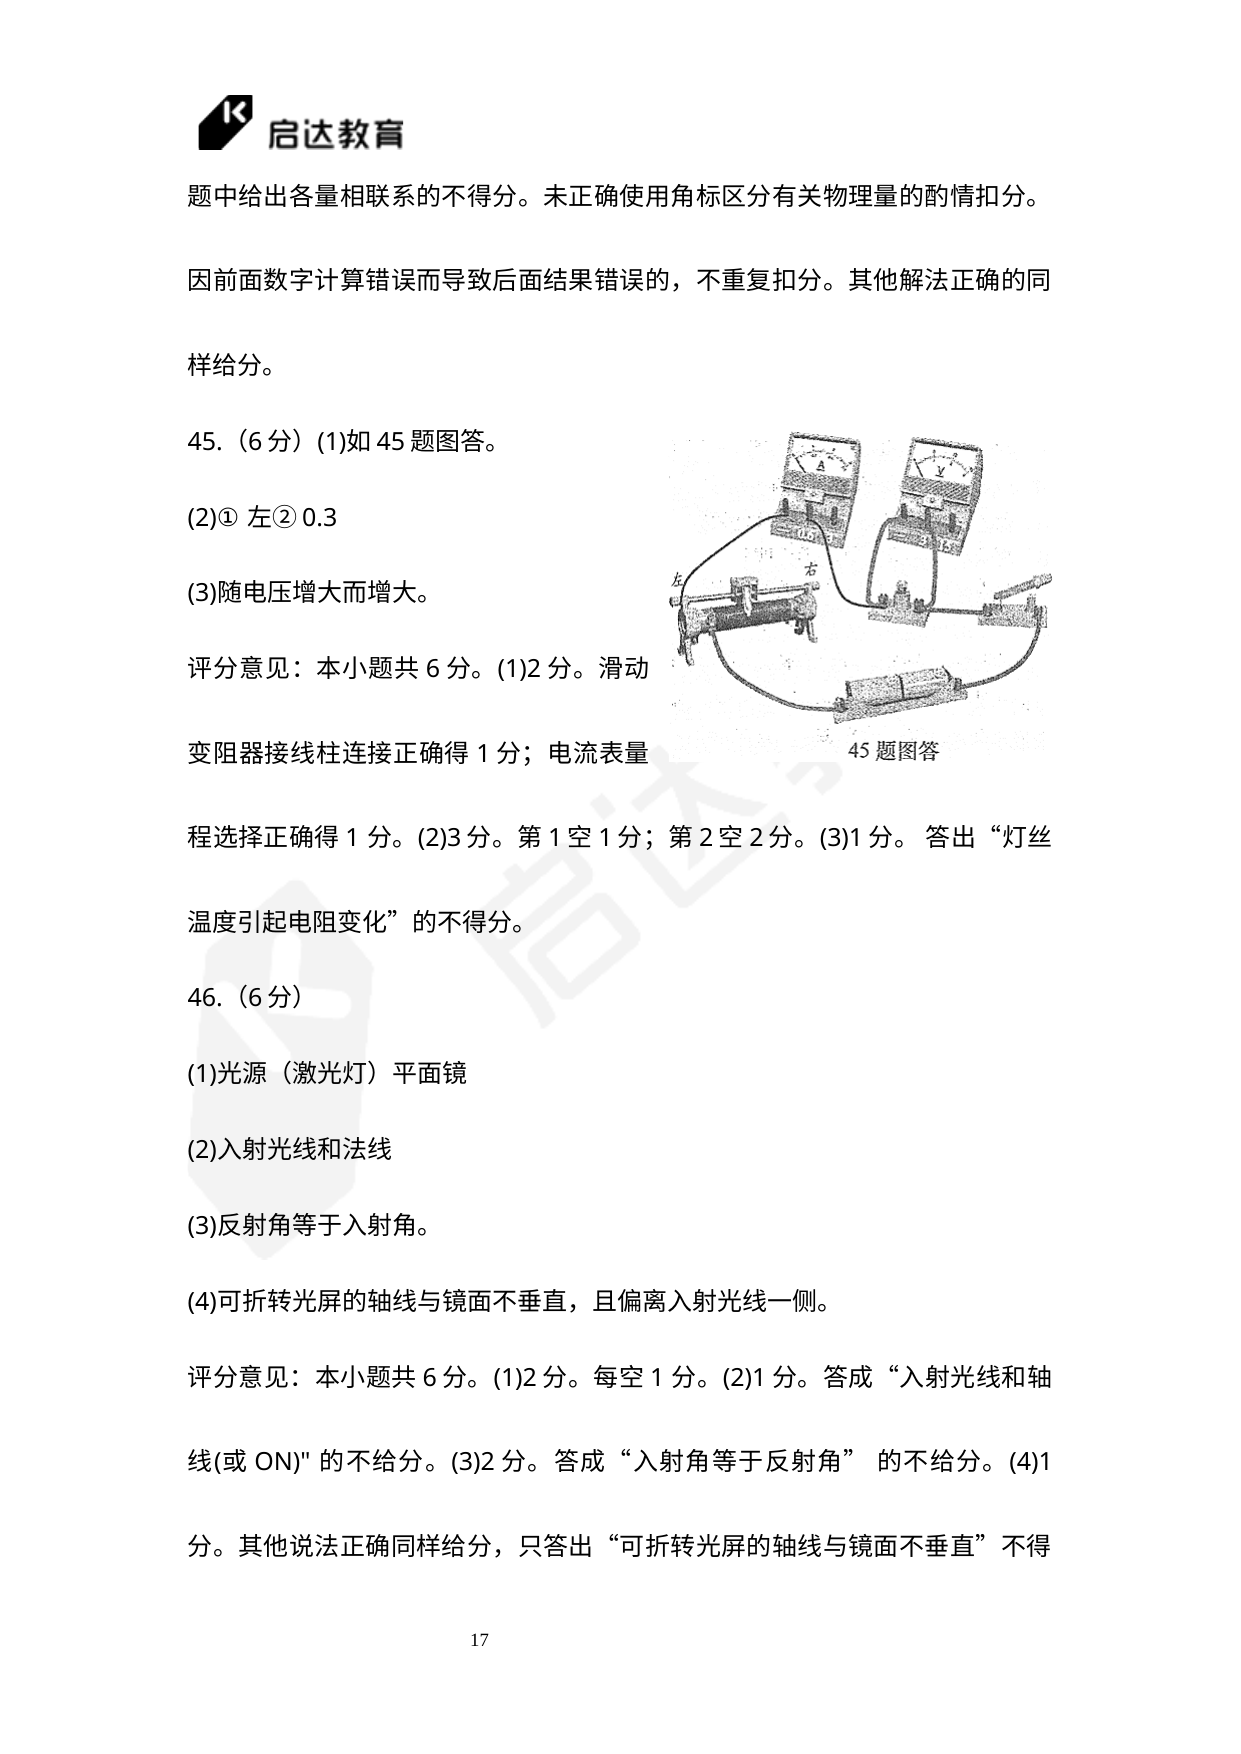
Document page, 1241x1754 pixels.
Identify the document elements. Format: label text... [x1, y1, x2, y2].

text (3)反射角等于入射角。 [187, 1191, 1053, 1256]
text (2)入射光线和法线 [187, 1115, 1053, 1180]
text 评分意见：本小题8分。可参照上述标准给分。只写出公式及其变形式而未与题中给出各量相联系的不得分。未正确使用角标区分有关物理量的酌情扣分。因前面数字计算错误而导致后面结果错误的，不重复扣分。其他解法正确的同样给分。 [187, 162, 1053, 396]
text 45.（6分）(1)如45题图答。 [187, 407, 1053, 472]
text 评分意见：本小题共6分。(1)2分。滑动变阻器接线柱连接正确得1分；电流表量程选择正确得1 分。(2)3分。第1空1分；第2空2分。(3)1分。 答出“灯丝温度引起电阻变化”的不得分。 [187, 634, 1053, 953]
picture [668, 431, 1053, 762]
text (3)随电压增大而增大。 [187, 558, 668, 623]
text 评分意见：本小题共6分。(1)2分。每空1 分。(2)1分。答成“入射光线和轴线(或ON)" 的不给分。(3)2分。答成“入射角等于反射角” 的不给分。(4)1分。其他说法正确同样给分，只答出“可折转光屏的轴线与镜面不垂直”不得分。 [187, 1343, 1053, 1577]
text (4)可折转光屏的轴线与镜面不垂直，且偏离入射光线一侧。 [187, 1267, 1053, 1332]
picture [198, 95, 404, 150]
text 46.（6分） [187, 963, 1053, 1028]
text (2)①左②0.3 [187, 483, 668, 548]
text (1)光源（激光灯）平面镜 [187, 1039, 1053, 1104]
